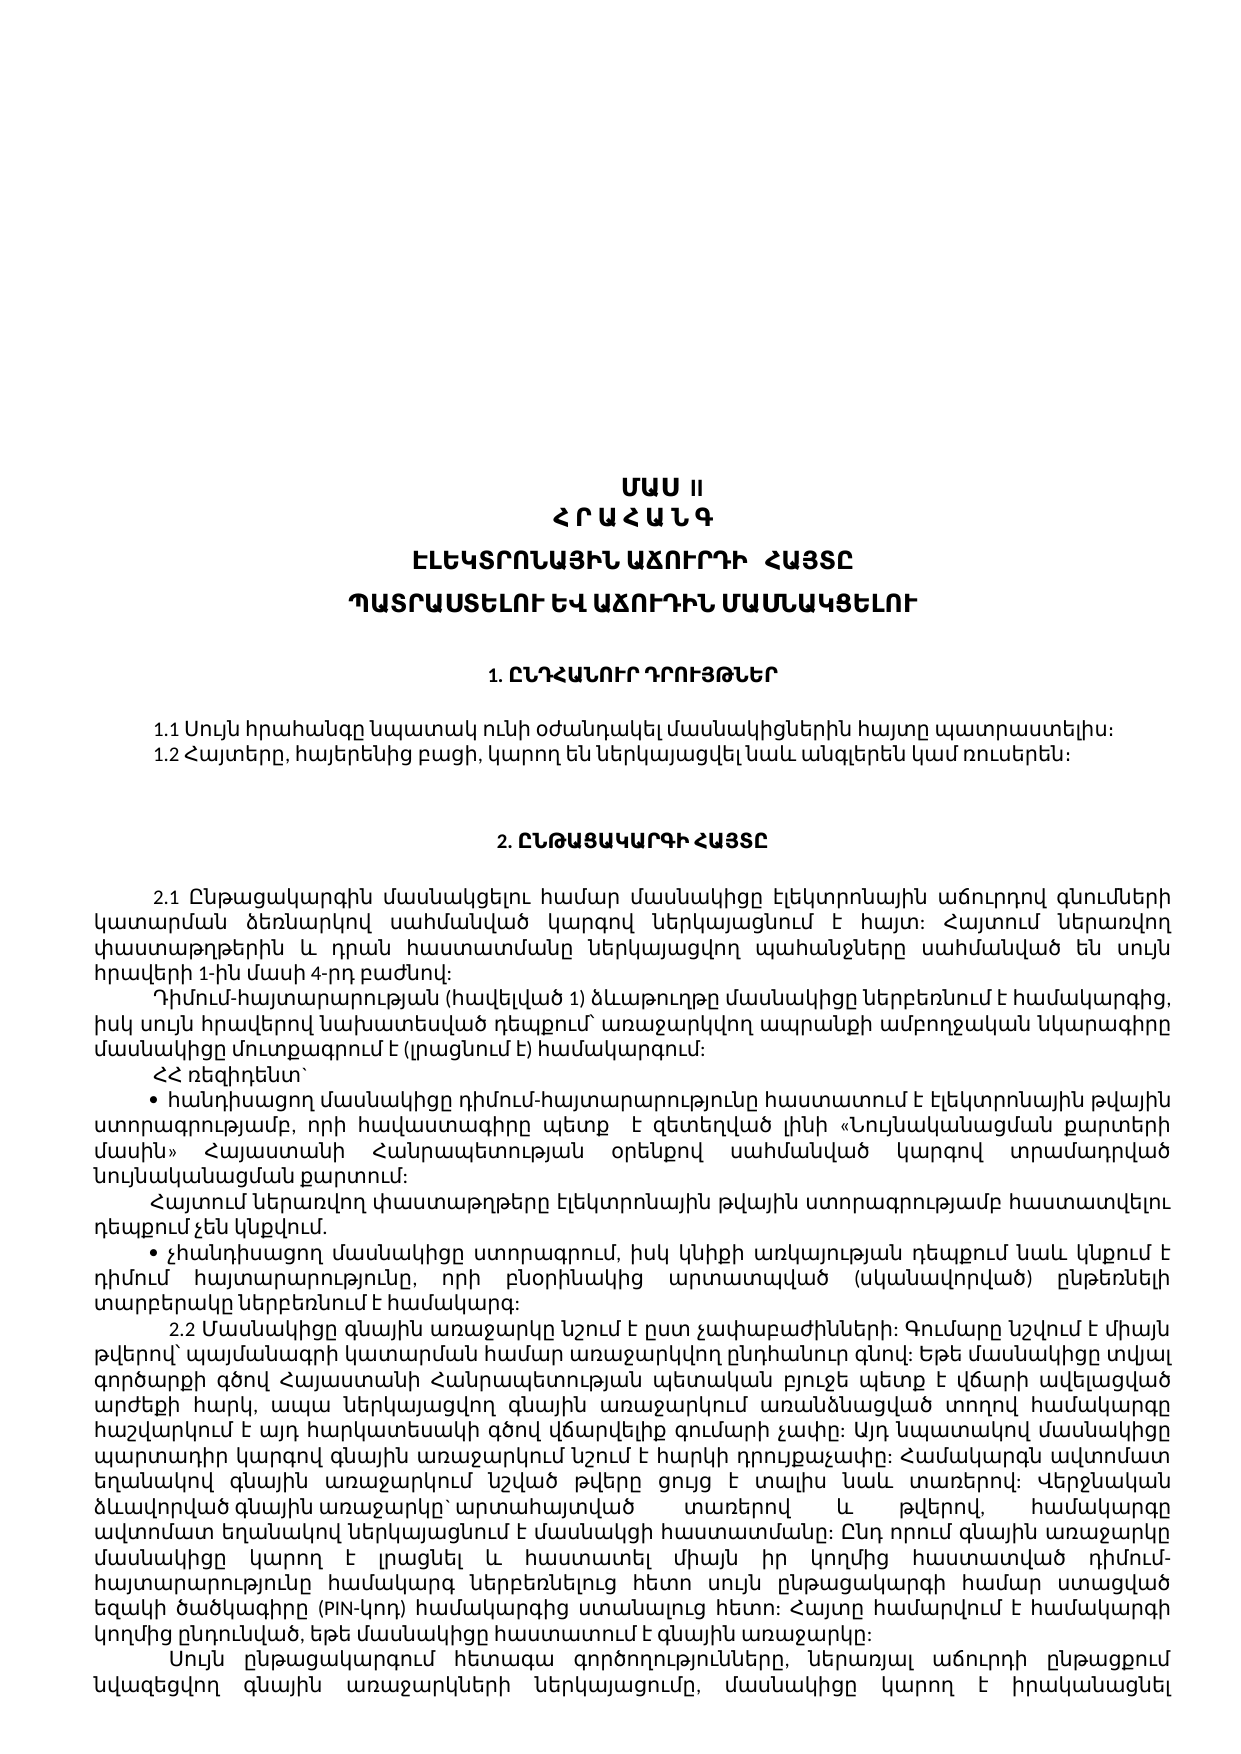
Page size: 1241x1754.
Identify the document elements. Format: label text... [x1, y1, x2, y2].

text Հ Ր Ա Հ Ա Ն Գ [94, 502, 1172, 533]
text 1.2 Հայտերը, հայերենից բացի, կարող են ներկայացվել նաև անգլերեն կամ ռուսերեն։ [94, 741, 1171, 767]
text ՄԱՍ II [94, 472, 1171, 502]
text Հայտում ներառվող փաստաթղթերը էլեկտրոնային թվային ստորագրությամբ հաստատվելու դեպքում չեն կնքվում. [94, 1189, 1171, 1240]
text 1. ԸՆԴՀԱՆՈՒՐ ԴՐՈՒՅԹՆԵՐ [94, 662, 1171, 687]
text Դիմում-հայտարարության (հավելված 1) ձևաթուղթը մասնակիցը ներբեռնում է համակարգից, իսկ սույն հրավերով նախատեսված դեպքում՝ առաջարկվող ապրանքի ամբողջական նկարագիրը մասնակիցը մուտքագրում է (լրացնում է) համակարգում: [94, 986, 1171, 1062]
text ԷԼԵԿՏՐՈՆԱՅԻՆ ԱՃՈՒՐԴԻ ՀԱՅՏԸ [94, 545, 1172, 576]
text 2.1 Ընթացակարգին մասնակցելու համար մասնակիցը էլեկտրոնային աճուրդով գնումների կատարման ձեռնարկով սահմանված կարգով ներկայացնում է հայտ: Հայտում ներառվող փաստաթղթերին և դրան հաստատմանը ներկայացվող պահանջները սահմանված են սույն հրավերի 1-ին մասի 4-րդ բաժնով: [94, 884, 1171, 986]
text ՊԱՏՐԱՍՏԵԼՈՒ ԵՎ ԱՃՈՒԴԻՆ ՄԱՍՆԱԿՑԵԼՈՒ [94, 588, 1172, 619]
list չհանդիսացող մասնակիցը ստորագրում, իսկ կնիքի առկայության դեպքում նաև կնքում է դիմում հայտարարությունը, որի բնօրինակից արտատպված (սկանավորված) ընթեռնելի տարբերակը ներբեռնում է համակարգ: [94, 1240, 1171, 1316]
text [94, 1646, 1171, 1697]
text 1.1 Սույն հրահանգը նպատակ ունի օժանդակել մասնակիցներին հայտը պատրաստելիս։ [94, 716, 1171, 741]
text ՀՀ ռեզիդենտ` [94, 1062, 1171, 1087]
text 2.2 Մասնակիցը գնային առաջարկը նշում է ըստ չափաբաժինների: Գումարը նշվում է միայն թվերով՝ պայմանագրի կատարման համար առաջարկվող ընդհանուր գնով: Եթե մասնակիցը տվյալ գործարքի գծով Հայաստանի Հանրապետության պետական բյուջե պետք է վճարի ավելացված արժեքի հարկ, ապա ներկայացվող գնային առաջարկում առանձնացված տողով համակարգը հաշվարկում է այդ հարկատեսակի գծով վճարվելիք գումարի չափը: Այդ նպատակով մասնակիցը պարտադիր կարգով գնային առաջարկում նշում է հարկի դրույքաչափը: Համակարգն ավտոմատ եղանակով գնային առաջարկում նշված թվերը ցույց է տալիս նաև տառերով: Վերջնական ձևավորված գնային առաջարկը` արտահայտված տառերով և թվերով, համակարգը ավտոմատ եղանակով ներկայացնում է մասնակցի հաստատմանը: Ընդ որում գնային առաջարկը մասնակիցը կարող է լրացնել և հաստատել միայն իր կողմից հաստատված դիմում-հայտարարությունը համակարգ ներբեռնելուց հետո սույն ընթացակարգի համար ստացված եզակի ծածկագիրը (PIN-կոդ) համակարգից ստանալուց հետո: Հայտը համարվում է համակարգի կողմից ընդունված, եթե մասնակիցը հաստատում է գնային առաջարկը: [94, 1316, 1171, 1646]
list հանդիսացող մասնակիցը դիմում-հայտարարությունը հաստատում է էլեկտրոնային թվային ստորագրությամբ, որի հավաստագիրը պետք է զետեղված լինի «Նույնականացման քարտերի մասին» Հայաստանի Հանրապետության օրենքով սահմանված կարգով տրամադրված նույնականացման քարտում: [94, 1087, 1171, 1189]
text 2. ԸՆԹԱՑԱԿԱՐԳԻ ՀԱՅՏԸ [94, 828, 1171, 853]
